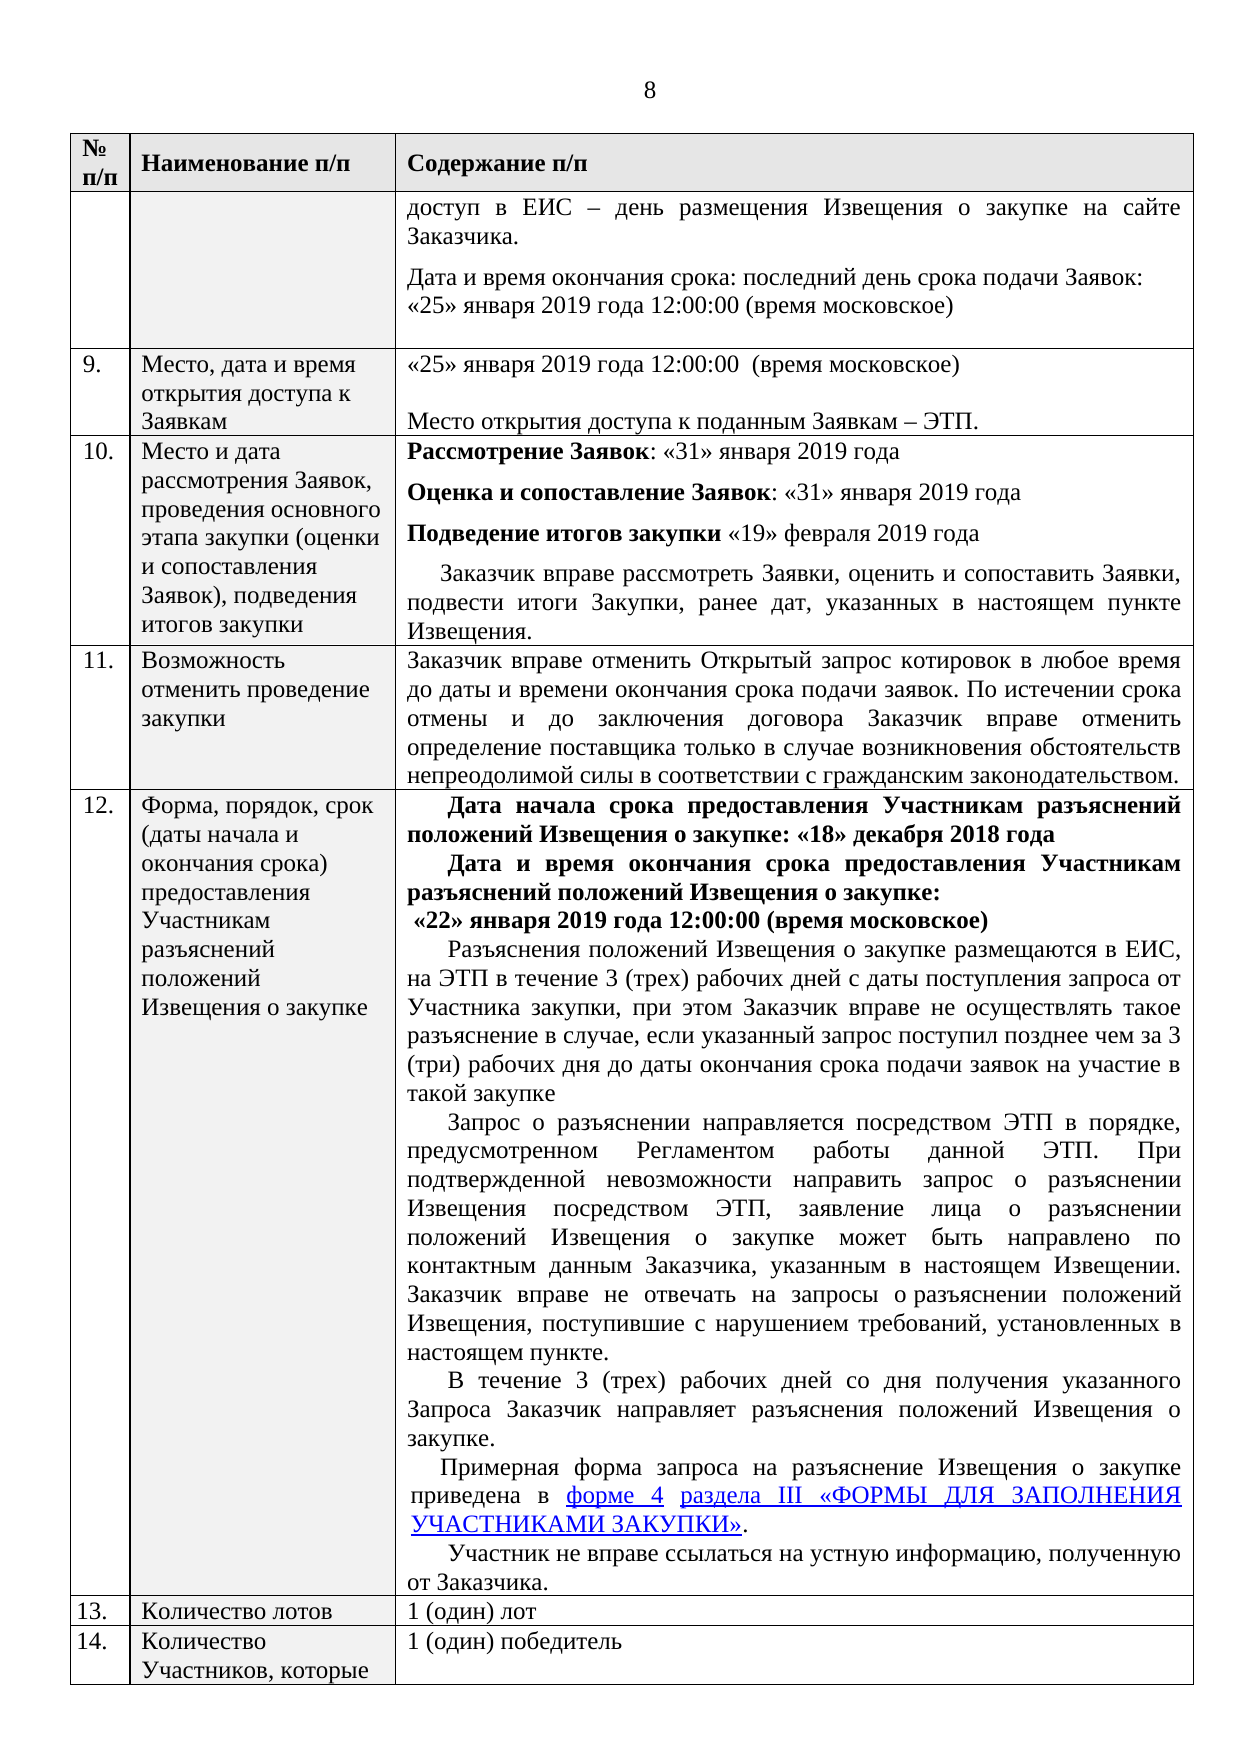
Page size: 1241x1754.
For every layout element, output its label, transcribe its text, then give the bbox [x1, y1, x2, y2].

table_cell Возможность отменить проведение закупки [131, 646, 395, 789]
table_cell «25» января 2019 года 12:00:00 (время московское) Место открытия доступа к поданным Заявкам – ЭТП. [396, 349, 1193, 435]
table_cell [71, 192, 129, 348]
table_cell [131, 192, 395, 348]
table_cell [71, 790, 129, 1595]
table_header Содержание п/п [396, 134, 1193, 191]
table_cell Рассмотрение Заявок: «31» января 2019 года Оценка и сопоставление Заявок: «31» января 2019 года Подведение итогов закупки «19» февраля 2019 года Заказчик вправе рассмотреть Заявки, оценить и сопоставить Заявки, подвести итоги Закупки, ранее дат, указанных в настоящем пункте Извещения. [396, 436, 1193, 644]
table_cell [71, 436, 129, 644]
table_cell Место и дата рассмотрения Заявок, проведения основного этапа закупки (оценки и сопоставления Заявок), подведения итогов закупки [131, 436, 395, 644]
table_cell Место, дата и время открытия доступа к Заявкам [131, 349, 395, 435]
table_cell Заказчик вправе отменить Открытый запрос котировок в любое время до даты и времени окончания срока подачи заявок. По истечении срока отмены и до заключения договора Заказчик вправе отменить определение поставщика только в случае возникновения обстоятельств непреодолимой силы в соответствии с гражданским законодательством. [396, 646, 1193, 789]
table_cell [71, 646, 129, 789]
table_header Наименование п/п [131, 134, 395, 191]
table_cell 1 (один) победитель [396, 1626, 1193, 1684]
table_cell Количество лотов [131, 1596, 395, 1625]
table_header № п/п [71, 134, 129, 191]
table_cell 1 (один) лот [396, 1596, 1193, 1625]
table_cell [71, 1596, 129, 1625]
table_cell Дата начала срока предоставления Участникам разъяснений положений Извещения о закупке: «18» декабря 2018 года Дата и время окончания срока предоставления Участникам разъяснений положений Извещения о закупке: «22» января 2019 года 12:00:00 (время московское) Разъяснения положений Извещения о закупке размещаются в ЕИС, на ЭТП в течение 3 (трех) рабочих дней с даты поступления запроса от Участника закупки, при этом Заказчик вправе не осуществлять такое разъяснение в случае, если указанный запрос поступил позднее чем за 3 (три) рабочих дня до даты окончания срока подачи заявок на участие в такой закупке Запрос о разъяснении направляется посредством ЭТП в порядке, предусмотренном Регламентом работы данной ЭТП. При подтвержденной невозможности направить запрос о разъяснении Извещения посредством ЭТП, заявление лица о разъяснении положений Извещения о закупке может быть направлено по контактным данным Заказчика, указанным в настоящем Извещении. Заказчик вправе не отвечать на запросы о разъяснении положений Извещения, поступившие с нарушением требований, установленных в настоящем пункте. В течение 3 (трех) рабочих дней со дня получения указанного Запроса Заказчик направляет разъяснения положений Извещения о закупке. Примерная форма запроса на разъяснение Извещения о закупке приведена в форме 4 раздела III «ФОРМЫ ДЛЯ ЗАПОЛНЕНИЯ УЧАСТНИКАМИ ЗАКУПКИ». Участник не вправе ссылаться на устную информацию, полученную от Заказчика. [396, 790, 1193, 1595]
table_cell [71, 349, 129, 435]
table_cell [396, 192, 1193, 348]
table_cell Форма, порядок, срок (даты начала и окончания срока) предоставления Участникам разъяснений положений Извещения о закупке [131, 790, 395, 1595]
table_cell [131, 1626, 395, 1684]
table_cell [71, 1626, 129, 1684]
